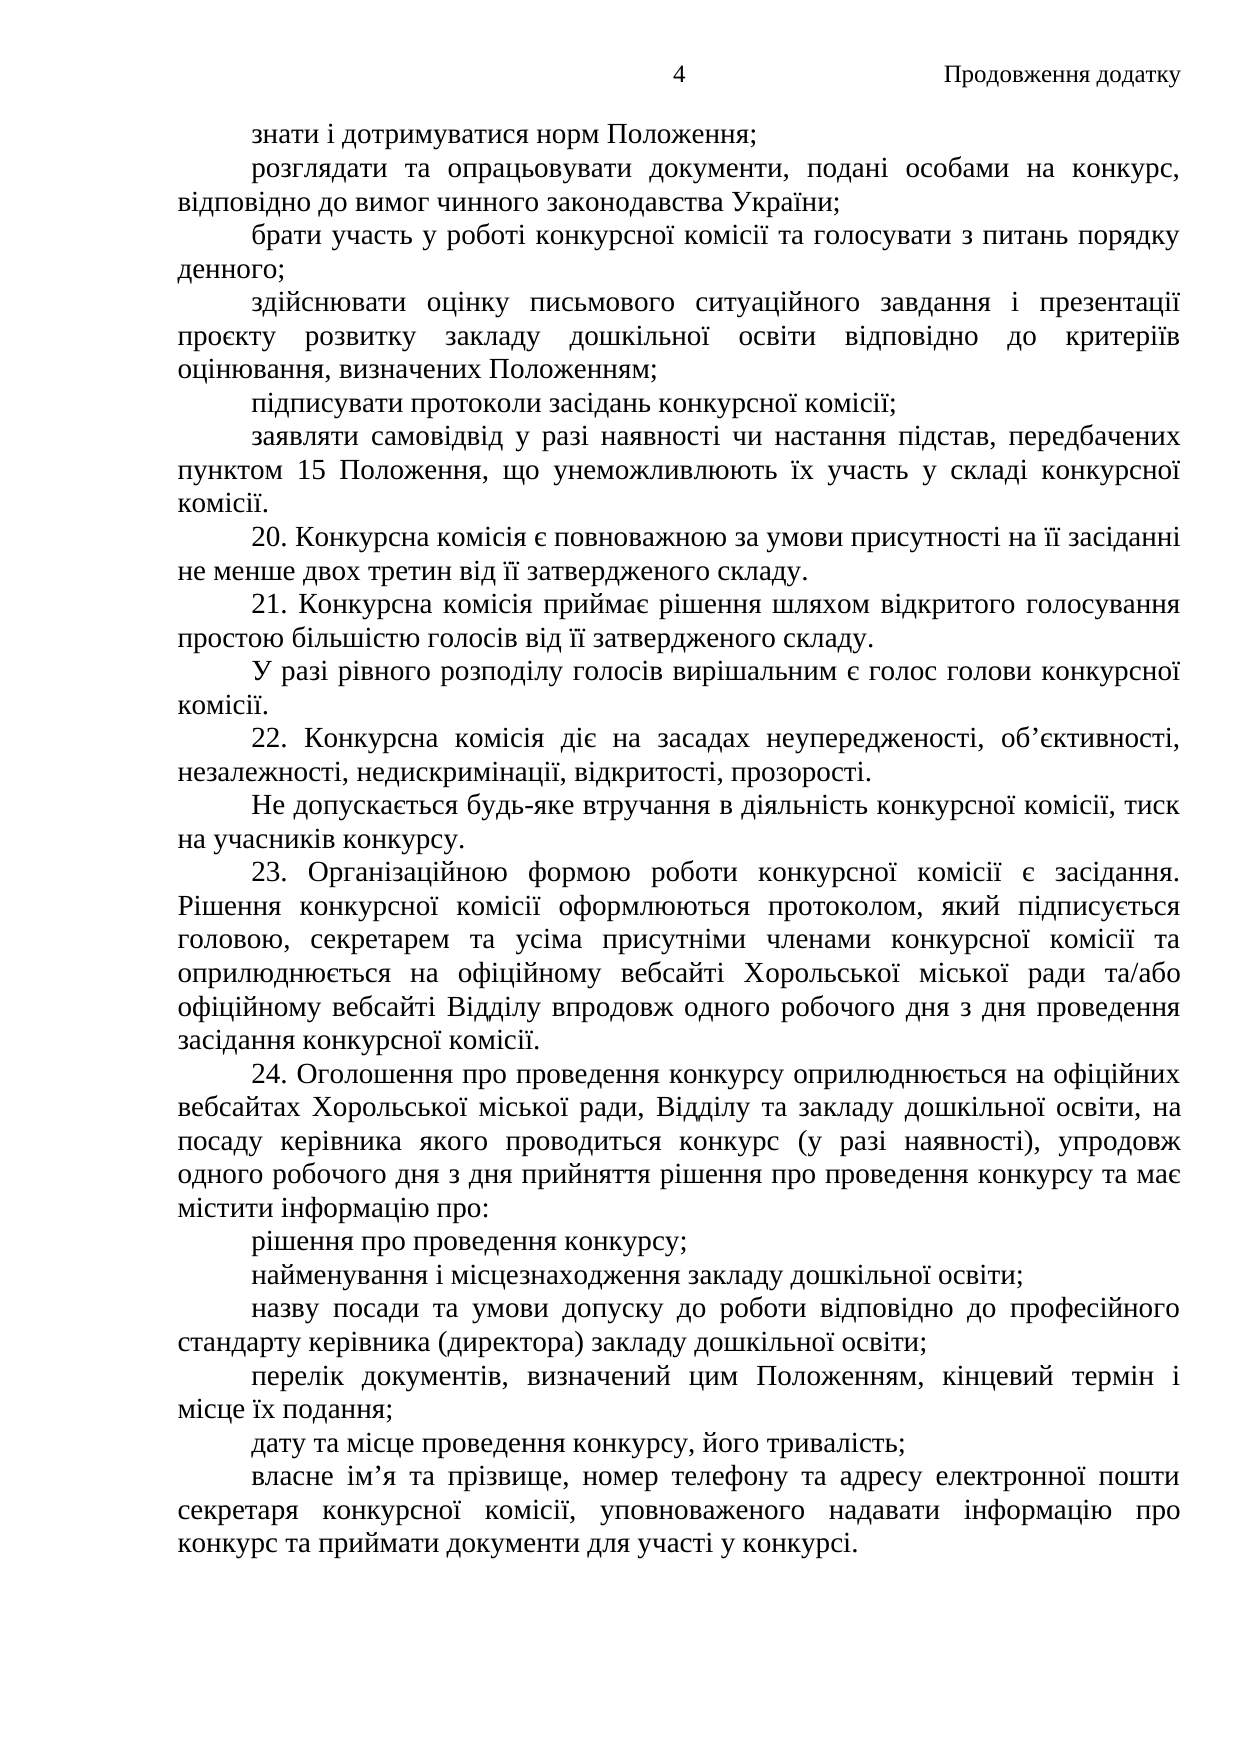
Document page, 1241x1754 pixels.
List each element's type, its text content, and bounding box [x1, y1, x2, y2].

text найменування і місцезнаходження закладу дошкільної освіти; [177, 1257, 1181, 1291]
text 22. Конкурсна комісія діє на засадах неупередженості, об’єктивності, незалежності, недискримінації, відкритості, прозорості. [177, 720, 1181, 787]
text 24. Оголошення про проведення конкурсу оприлюднюється на офіційних вебсайтах Хорольської міської ради, Відділу та закладу дошкільної освіти, на посаду керівника якого проводиться конкурс (у разі наявності), упродовж одного робочого дня з дня прийняття рішення про проведення конкурсу та має містити інформацію про: [177, 1056, 1181, 1223]
text здійснювати оцінку письмового ситуаційного завдання і презентації проєкту розвитку закладу дошкільної освіти відповідно до критеріїв оцінювання, визначених Положенням; [177, 284, 1181, 385]
text перелік документів, визначений цим Положенням, кінцевий термін і місце їх подання; [177, 1358, 1181, 1425]
text дату та місце проведення конкурсу, його тривалість; [177, 1425, 1181, 1458]
text У разі рівного розподілу голосів вирішальним є голос голови конкурсної комісії. [177, 653, 1181, 720]
text підписувати протоколи засідань конкурсної комісії; [177, 385, 1181, 418]
text назву посади та умови допуску до роботи відповідно до професійного стандарту керівника (директора) закладу дошкільної освіти; [177, 1291, 1181, 1358]
text знати і дотримуватися норм Положення; [177, 117, 1181, 150]
text заявляти самовідвід у разі наявності чи настання підстав, передбачених пунктом 15 Положення, що унеможливлюють їх участь у складі конкурсної комісії. [177, 418, 1181, 519]
text брати участь у роботі конкурсної комісії та голосувати з питань порядку денного; [177, 217, 1181, 284]
text власне ім’я та прізвище, номер телефону та адресу електронної пошти секретаря конкурсної комісії, уповноваженого надавати інформацію про конкурс та приймати документи для участі у конкурсі. [177, 1458, 1181, 1559]
text 20. Конкурсна комісія є повноважною за умови присутності на її засіданні не менше двох третин від її затвердженого складу. [177, 519, 1181, 586]
text Не допускається будь-яке втручання в діяльність конкурсної комісії, тиск на учасників конкурсу. [177, 787, 1181, 854]
text рішення про проведення конкурсу; [177, 1223, 1181, 1257]
text 21. Конкурсна комісія приймає рішення шляхом відкритого голосування простою більшістю голосів від її затвердженого складу. [177, 586, 1181, 653]
text 23. Організаційною формою роботи конкурсної комісії є засідання. Рішення конкурсної комісії оформлюються протоколом, який підписується головою, секретарем та усіма присутніми членами конкурсної комісії та оприлюднюється на офіційному вебсайті Хорольської міської ради та/або офіційному вебсайті Відділу впродовж одного робочого дня з дня проведення засідання конкурсної комісії. [177, 854, 1181, 1056]
text розглядати та опрацьовувати документи, подані особами на конкурс, відповідно до вимог чинного законодавства України; [177, 150, 1181, 217]
